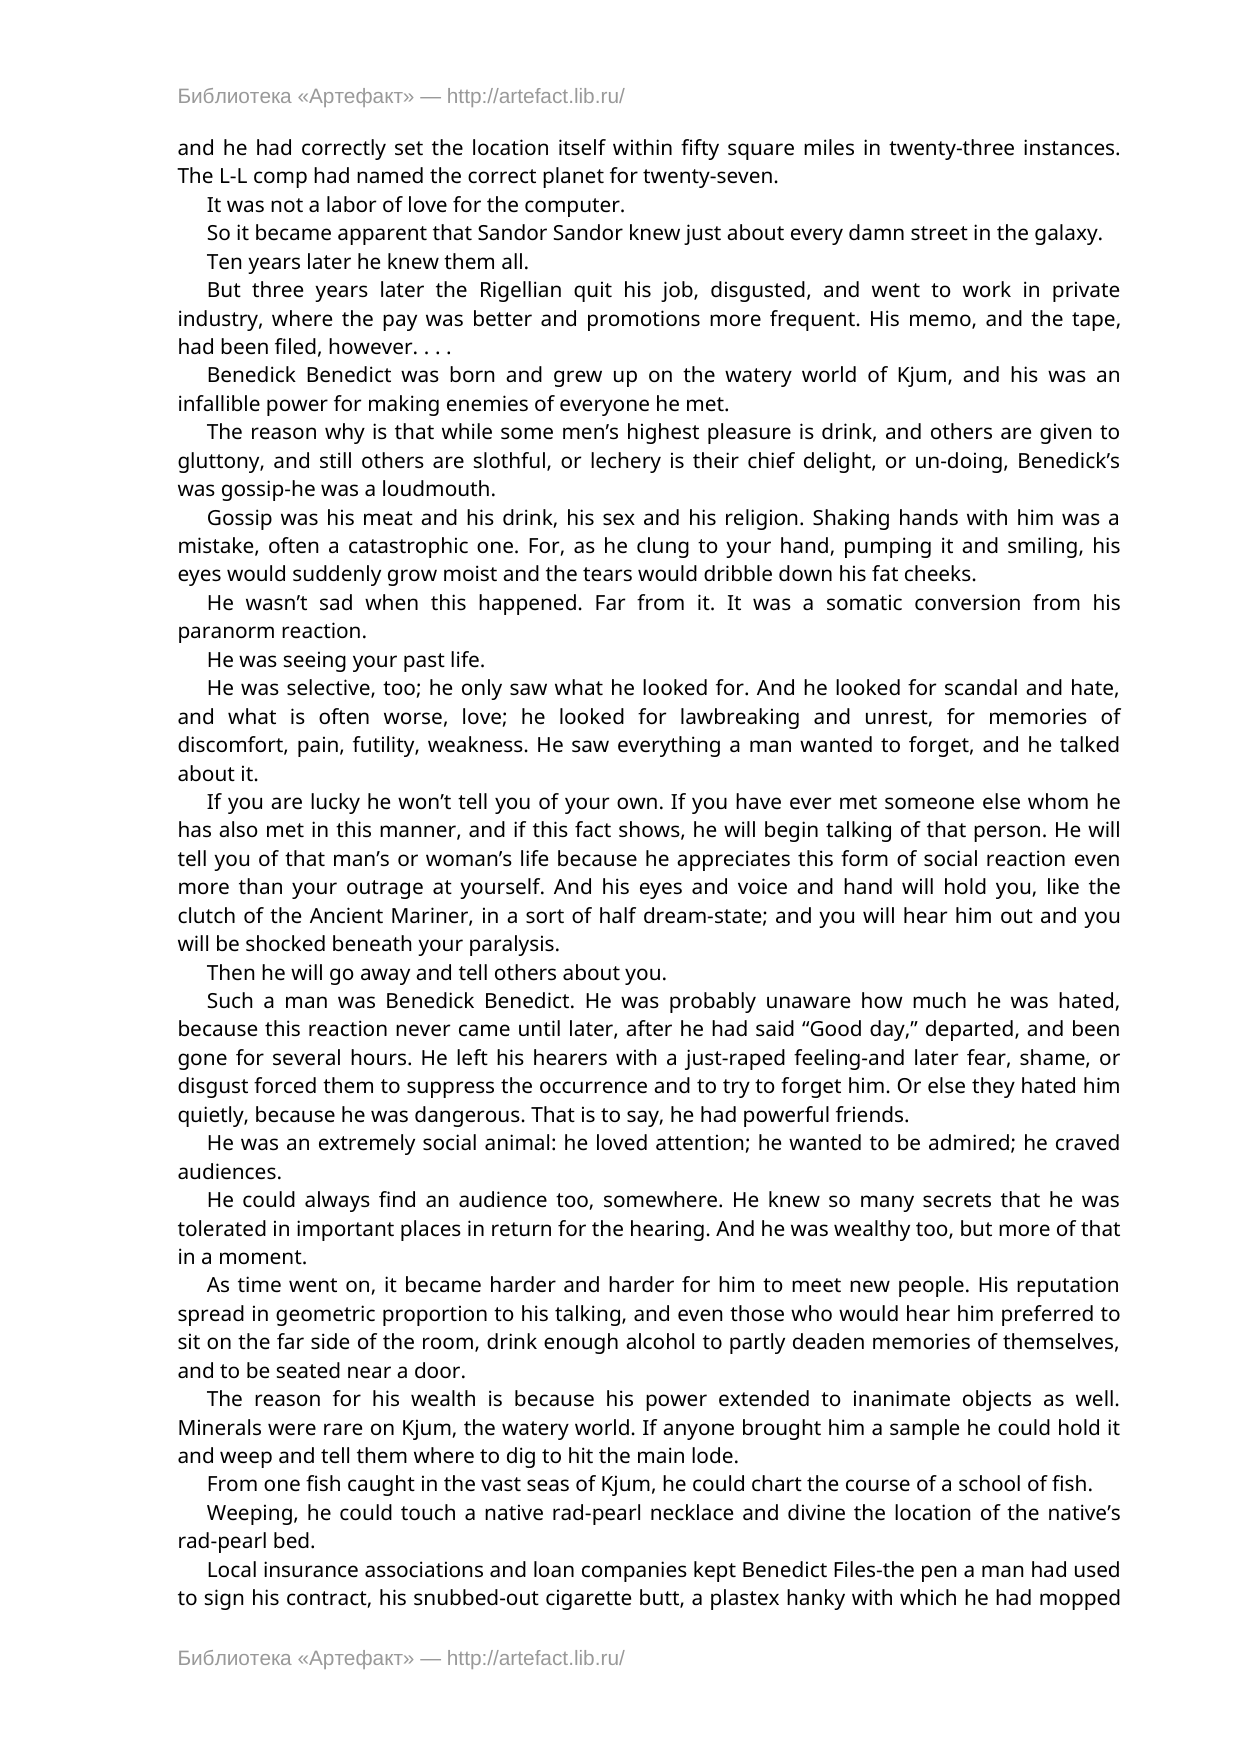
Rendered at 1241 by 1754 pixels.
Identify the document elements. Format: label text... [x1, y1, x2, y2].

text He could always find an audience too, somewhere. He knew so many secrets that he was tolerated in important places in return for the hearing. And he was wealthy too, but more of that in a moment. [177, 1185, 1122, 1271]
text The reason for his wealth is because his power extended to inanimate objects as well. Minerals were rare on Kjum, the watery world. If anyone brought him a sample he could hold it and weep and tell them where to dig to hit the main lode. [177, 1384, 1122, 1469]
text Then he will go away and tell others about you. [177, 958, 1122, 986]
text The reason why is that while some men’s highest pleasure is drink, and others are given to gluttony, and still others are slothful, or lechery is their chief delight, or un-doing, Benedick’s was gossip-he was a loudmouth. [177, 417, 1122, 503]
text From one fish caught in the vast seas of Kjum, he could chart the course of a school of fish. [177, 1469, 1122, 1498]
text He was an extremely social animal: he loved attention; he wanted to be admired; he craved audiences. [177, 1128, 1122, 1185]
text Ten years later he knew them all. [177, 247, 1122, 275]
text As time went on, it became harder and harder for him to meet new people. His reputation spread in geometric proportion to his talking, and even those who would hear him preferred to sit on the far side of the room, drink enough alcohol to partly deaden memories of themselves, and to be seated near a door. [177, 1271, 1122, 1384]
text It was not a labor of love for the computer. [177, 190, 1122, 218]
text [177, 1555, 1122, 1612]
text He was seeing your past life. [177, 645, 1122, 673]
text Gossip was his meat and his drink, his sex and his religion. Shaking hands with him was a mistake, often a catastrophic one. For, as he clung to your hand, pumping it and smiling, his eyes would suddenly grow moist and the tears would dribble down his fat cheeks. [177, 503, 1122, 588]
text Such a man was Benedick Benedict. He was probably unaware how much he was hated, because this reaction never came until later, after he had said “Good day,” departed, and been gone for several hours. He left his hearers with a just-raped feeling-and later fear, shame, or disgust forced them to suppress the occurrence and to try to forget him. Or else they hated him quietly, because he was dangerous. That is to say, he had powerful friends. [177, 986, 1122, 1128]
text Weeping, he could touch a native rad-pearl necklace and divine the location of the native’s rad-pearl bed. [177, 1498, 1122, 1555]
text But three years later the Rigellian quit his job, disgusted, and went to work in private industry, where the pay was better and promotions more frequent. His memo, and the tape, had been filed, however. . . . [177, 275, 1122, 361]
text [177, 133, 1122, 190]
text He was selective, too; he only saw what he looked for. And he looked for scandal and hate, and what is often worse, love; he looked for lawbreaking and unrest, for memories of discomfort, pain, futility, weakness. He saw everything a man wanted to forget, and he talked about it. [177, 673, 1122, 787]
text If you are lucky he won’t tell you of your own. If you have ever met someone else whom he has also met in this manner, and if this fact shows, he will begin talking of that person. He will tell you of that man’s or woman’s life because he appreciates this form of social reaction even more than your outrage at yourself. And his eyes and voice and hand will hold you, like the clutch of the Ancient Mariner, in a sort of half dream-state; and you will hear him out and you will be shocked beneath your paralysis. [177, 787, 1122, 958]
text So it became apparent that Sandor Sandor knew just about every damn street in the galaxy. [177, 218, 1122, 247]
text Benedick Benedict was born and grew up on the watery world of Kjum, and his was an infallible power for making enemies of everyone he met. [177, 361, 1122, 417]
text He wasn’t sad when this happened. Far from it. It was a somatic conversion from his paranorm reaction. [177, 588, 1122, 645]
